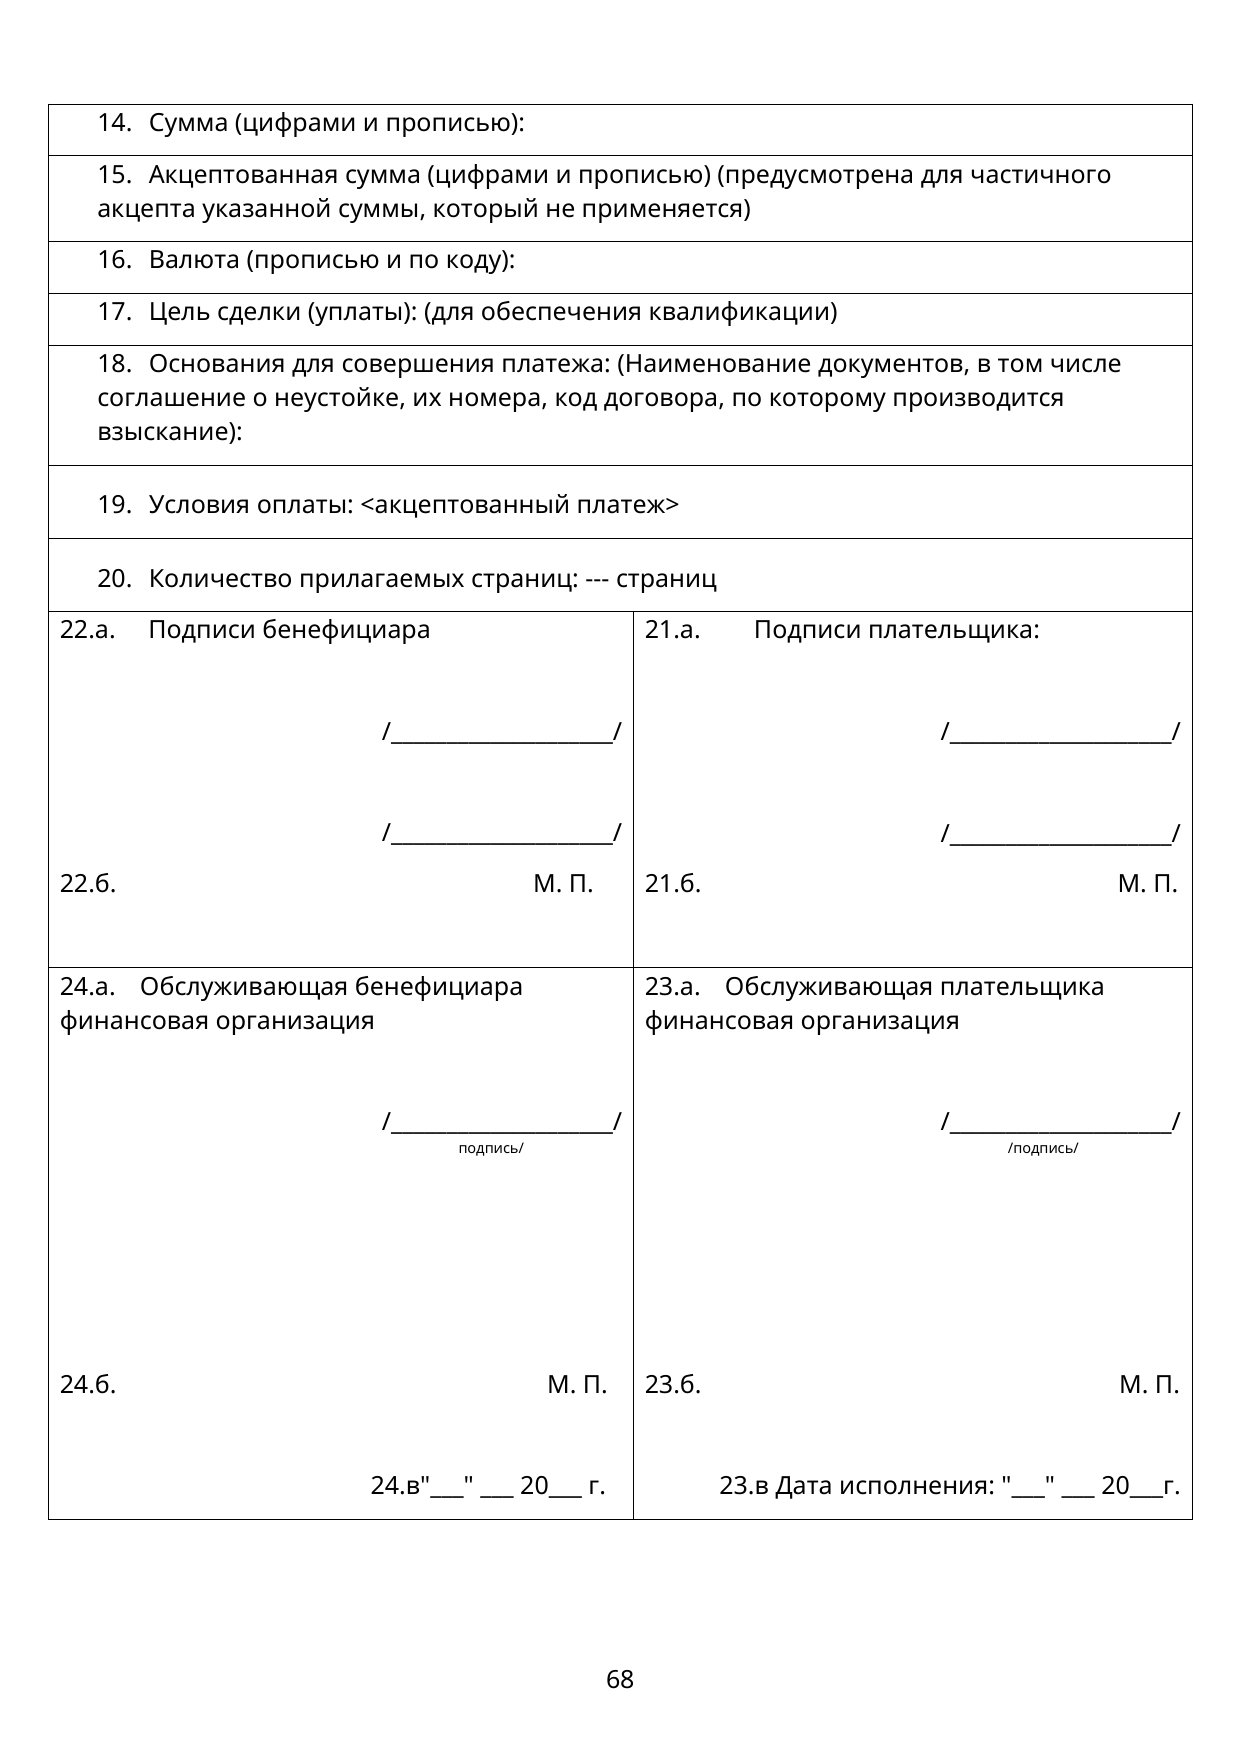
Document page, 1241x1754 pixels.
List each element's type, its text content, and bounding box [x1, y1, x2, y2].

table_cell 24.б. М. П. 24.в"___" ___ 20___ г. [49, 1290, 633, 1519]
table_cell 21.а. Подписи плательщика: /____________________/ /____________________/ 21.б. М. П. [634, 612, 1192, 967]
table_cell 15. Акцептованная сумма (цифрами и прописью) (предусмотрена для частичного акцепта указанной суммы, который не применяется) [49, 156, 1192, 241]
table_cell 17. Цель сделки (уплаты): (для обеспечения квалификации) [49, 294, 1192, 344]
table_cell 16. Валюта (прописью и по коду): [49, 242, 1192, 293]
table_cell 20. Количество прилагаемых страниц: --- страниц [49, 539, 1192, 611]
table_cell 22.а. Подписи бенефициара /____________________/ /____________________/ 22.б. М. П. [49, 612, 633, 967]
table_cell 19. Условия оплаты: <акцептованный платеж> [49, 466, 1192, 538]
table_cell 14. Сумма (цифрами и прописью): [49, 105, 1192, 155]
table_cell 24.а. Обслуживающая бенефициара финансовая организация /____________________/ подпись/ [49, 968, 633, 1290]
table_cell 23.б. М. П. 23.в Дата исполнения: "___" ___ 20___г. [634, 1290, 1192, 1519]
table_cell 23.а. Обслуживающая плательщика финансовая организация /____________________/ /подпись/ [634, 968, 1192, 1290]
table_cell 18. Основания для совершения платежа: (Наименование документов, в том числе соглашение о неустойке, их номера, код договора, по которому производится взыскание): [49, 346, 1192, 464]
